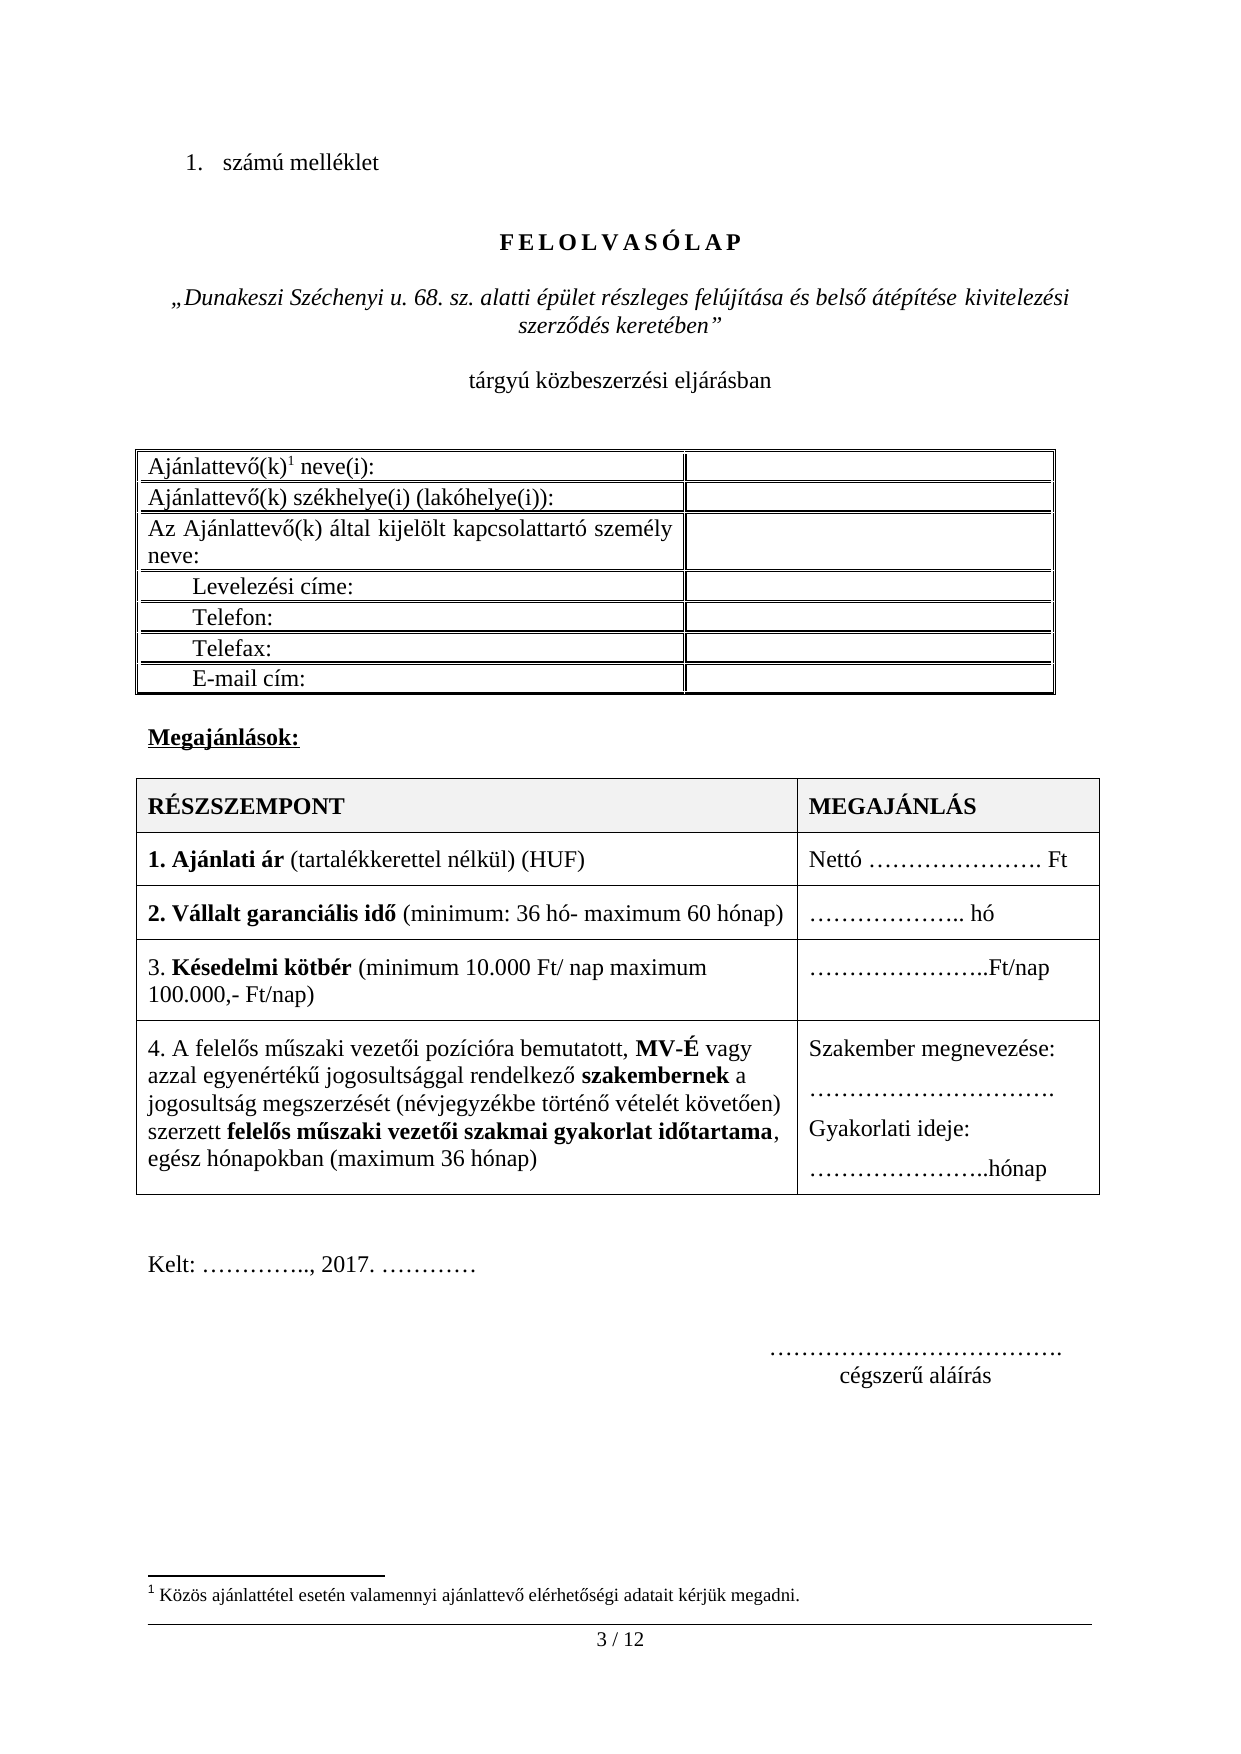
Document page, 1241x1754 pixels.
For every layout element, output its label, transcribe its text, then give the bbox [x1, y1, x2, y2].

table_cell [687, 480, 1053, 510]
table_cell E-mail cím: [138, 661, 685, 692]
table_cell ……………….. hó [798, 886, 1099, 939]
table_header Ajánlattevő(k) neve(i): [136, 450, 685, 479]
table_cell Szakember megnevezése: …………………………. Gyakorlati ideje: …………………..hónap [798, 1021, 1099, 1194]
text cégszerű aláírás [148, 1361, 1092, 1388]
table_cell [687, 510, 1053, 569]
table_cell 2. Vállalt garanciális idő (minimum: 36 hó- maximum 60 hónap) [137, 886, 797, 939]
text „Dunakeszi Széchenyi u. 68. sz. alatti épület részleges felújítása és belső átépítése kivitelezési szerződés keretében” [148, 283, 1092, 338]
table_cell [687, 600, 1053, 630]
text Kelt: ………….., 2017. ………… [148, 1251, 1092, 1278]
table_cell 3. Késedelmi kötbér (minimum 10.000 Ft/ nap maximum 100.000,- Ft/nap) [137, 940, 797, 1020]
table_header MEGAJÁNLÁS [798, 779, 1099, 832]
text Megajánlások: [148, 723, 1092, 751]
table_cell Ajánlattevő(k) székhelye(i) (lakóhelye(i)): [138, 480, 683, 510]
table_cell [685, 661, 1053, 692]
text tárgyú közbeszerzési eljárásban [148, 366, 1092, 393]
text FELOLVASÓLAP [148, 228, 1092, 255]
table_cell [685, 569, 1054, 599]
table_cell Az Ajánlattevő(k) által kijelölt kapcsolattartó személy neve: [138, 510, 683, 569]
table_cell 4. A felelős műszaki vezetői pozícióra bemutatott, MV-É vagy azzal egyenértékű jogosultsággal rendelkező szakembernek a jogosultság megszerzését (névjegyzékbe történő vételét követően) szerzett felelős műszaki vezetői szakmai gyakorlat időtartama, egész hónapokban (maximum 36 hónap) [137, 1021, 797, 1194]
table_cell Telefax: [138, 630, 683, 661]
text ………………………………. [148, 1333, 1092, 1361]
table_cell …………………..Ft/nap [798, 940, 1099, 1020]
table_cell 1. Ajánlati ár (tartalékkerettel nélkül) (HUF) [137, 833, 797, 885]
list számú melléklet [185, 148, 1092, 175]
table_cell [687, 630, 1053, 661]
table_header RÉSZSZEMPONT [137, 779, 797, 832]
table_cell Telefon: [138, 600, 683, 630]
table_cell Levelezési címe: [136, 569, 685, 599]
table_header [685, 452, 1053, 479]
table_cell Nettó …………………. Ft [798, 833, 1099, 885]
